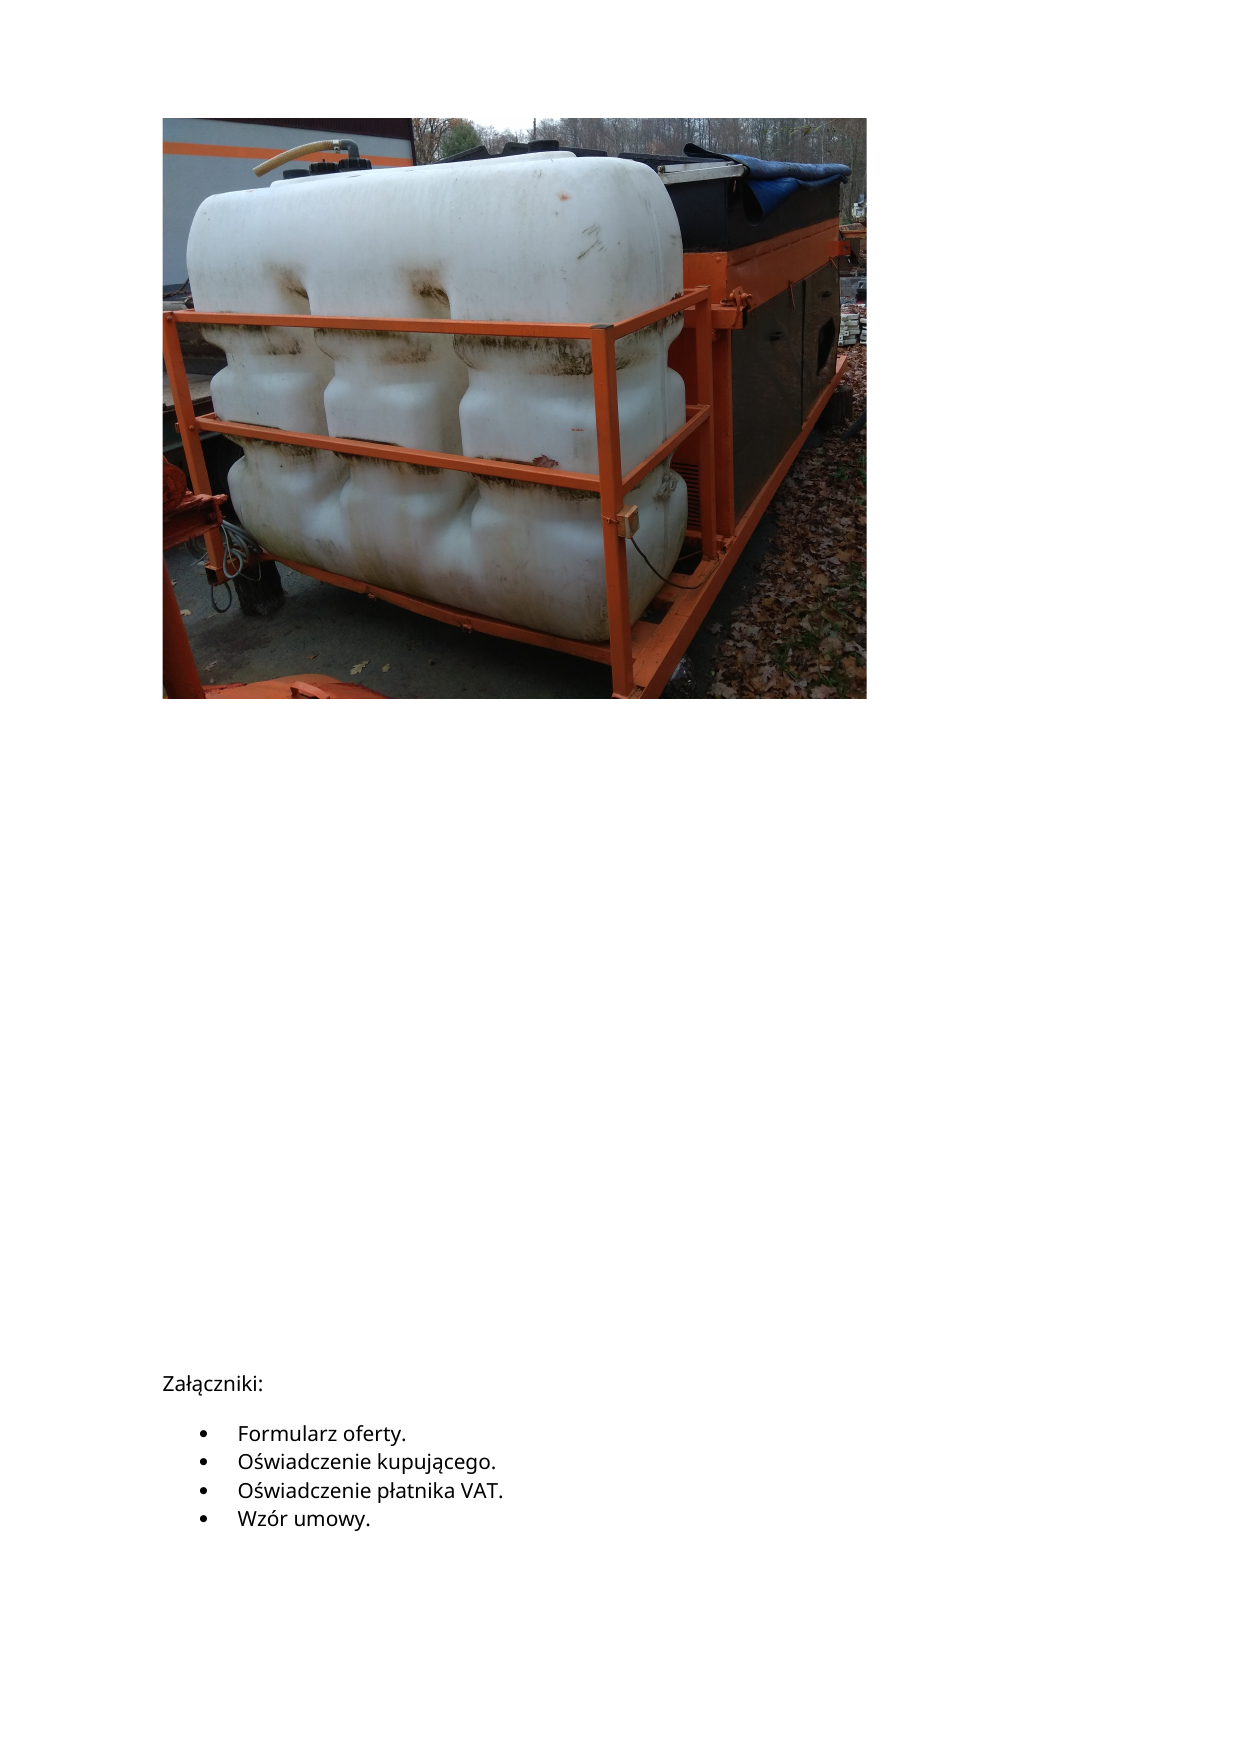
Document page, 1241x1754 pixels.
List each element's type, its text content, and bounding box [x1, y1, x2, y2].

list Formularz oferty. [200, 1419, 1092, 1447]
text Załączniki: [162, 1369, 1092, 1398]
list Oświadczenie kupującego. [200, 1447, 1092, 1476]
list Wzór umowy. [200, 1504, 1092, 1533]
list Oświadczenie płatnika VAT. [200, 1476, 1092, 1504]
picture [162, 118, 867, 699]
